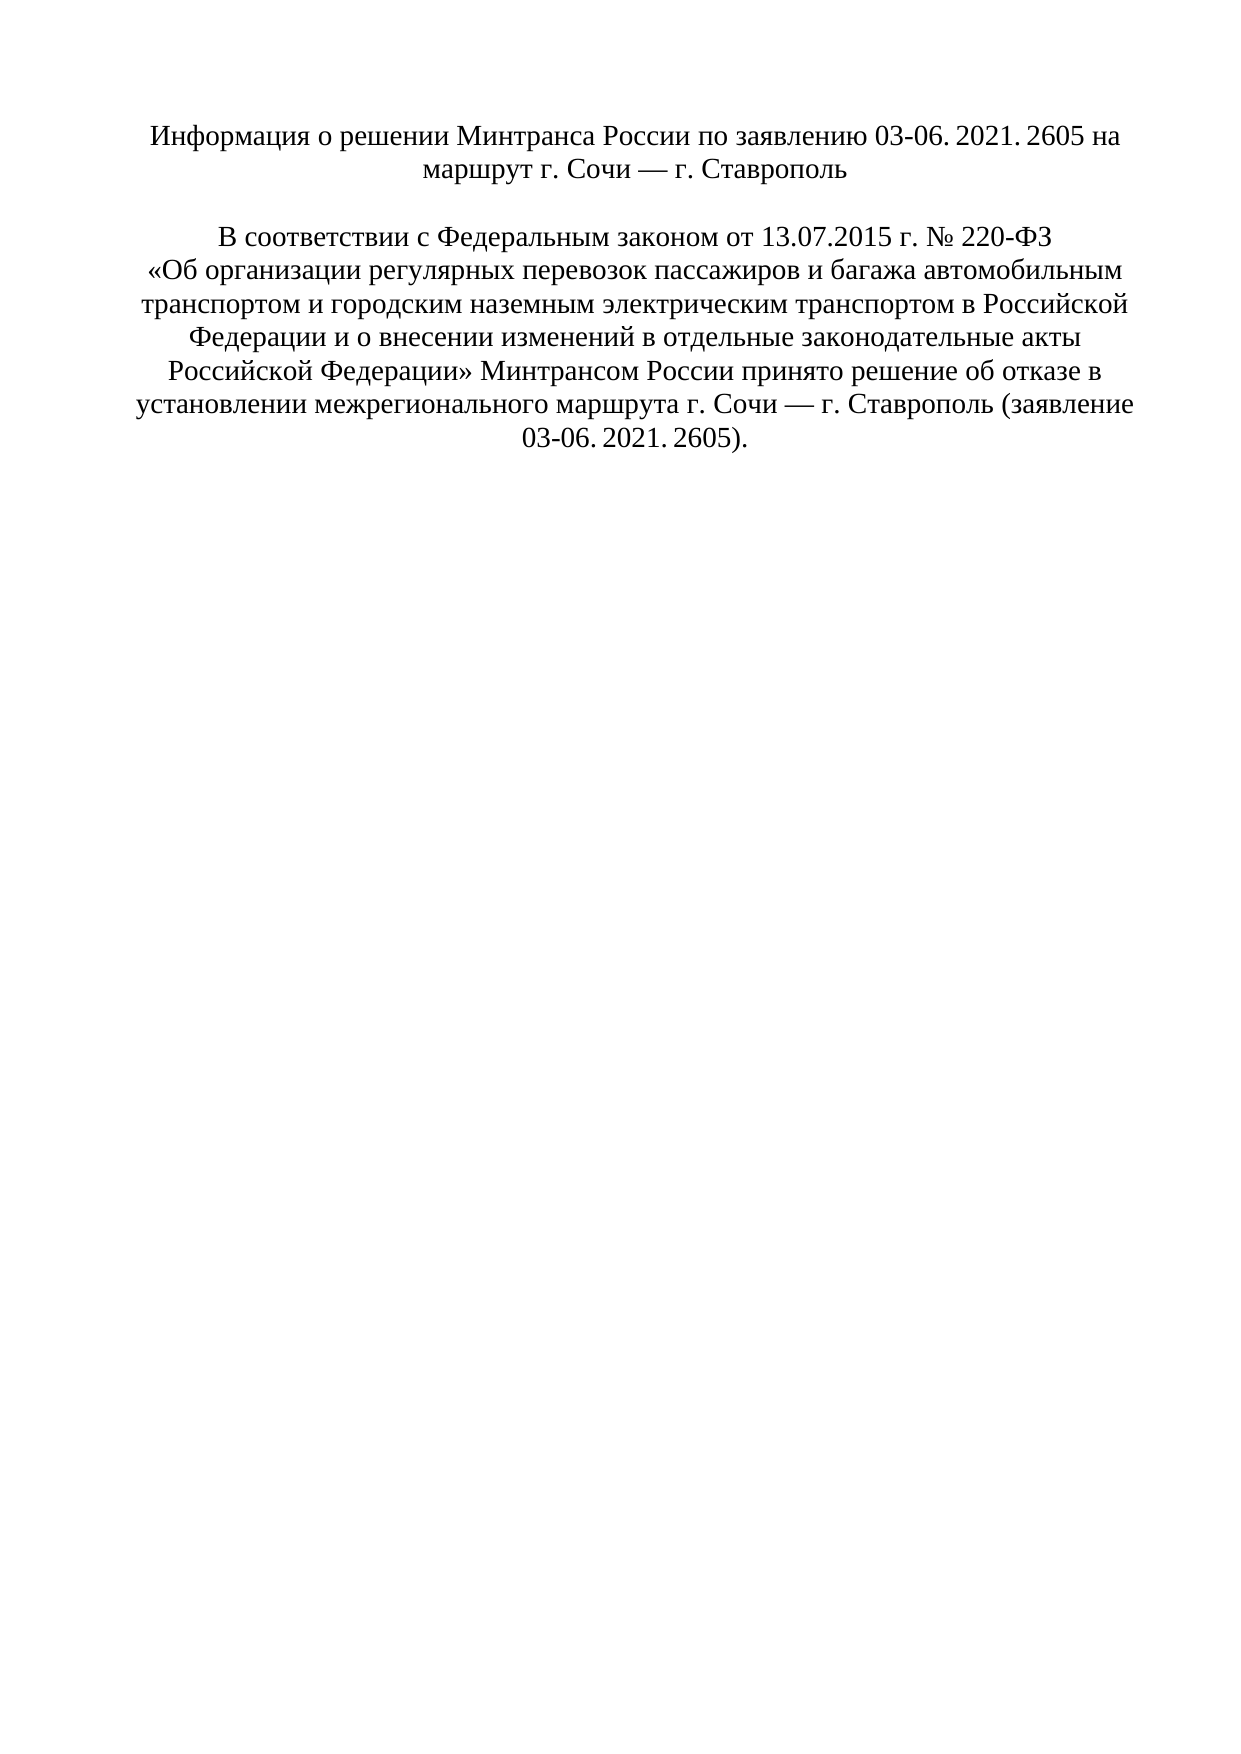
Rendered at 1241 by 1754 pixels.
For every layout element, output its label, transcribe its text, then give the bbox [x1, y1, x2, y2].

text Информация о решении Минтранса России по заявлению 03-06. 2021. 2605 на маршрут г. Сочи — г. Ставрополь [118, 118, 1152, 185]
text В соответствии с Федеральным законом от 13.07.2015 г. № 220-ФЗ «Об организации регулярных перевозок пассажиров и багажа автомобильным транспортом и городским наземным электрическим транспортом в Российской Федерации и о внесении изменений в отдельные законодательные акты Российской Федерации» Минтрансом России принято решение об отказе в установлении межрегионального маршрута г. Сочи — г. Ставрополь (заявление 03-06. 2021. 2605). [118, 219, 1152, 453]
